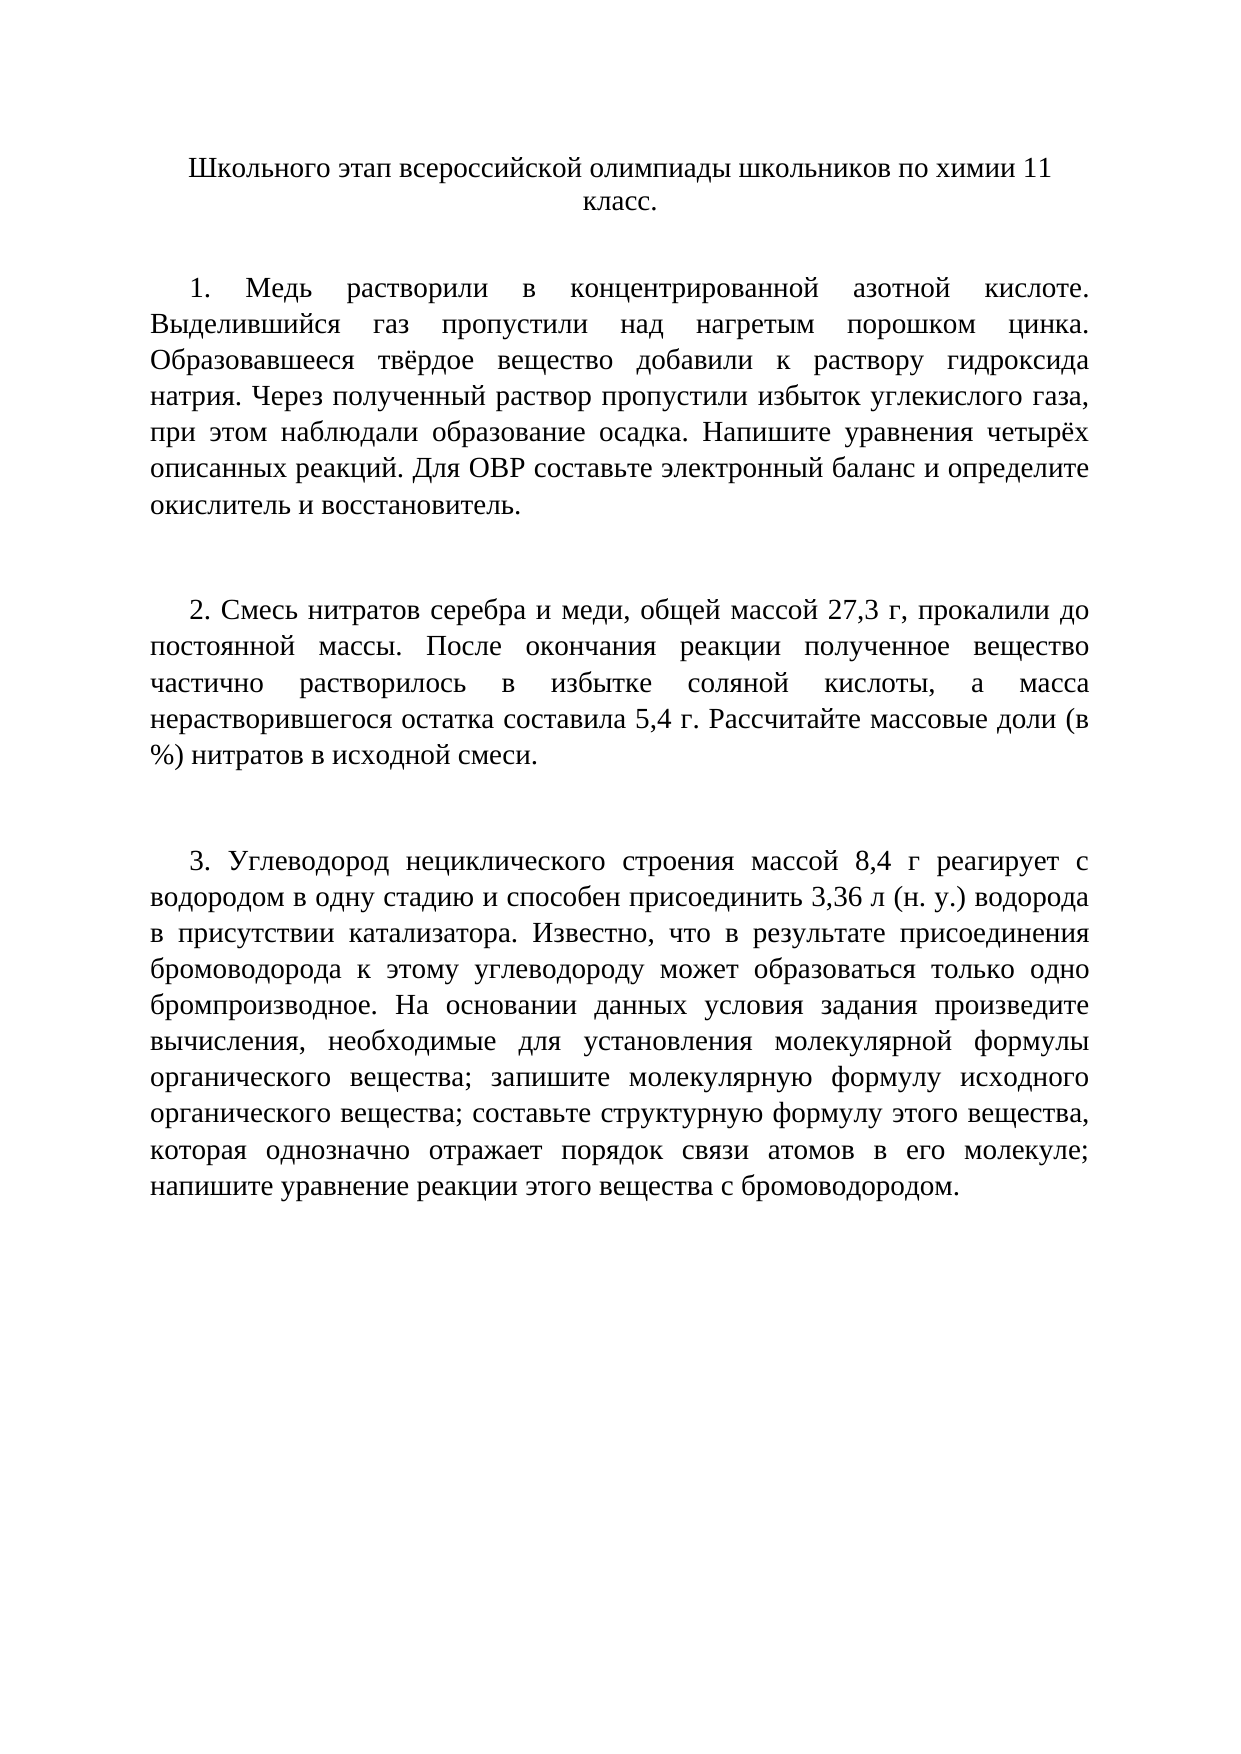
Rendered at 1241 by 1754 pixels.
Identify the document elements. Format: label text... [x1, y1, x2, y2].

text 3. Углеводород нециклического строения массой 8,4 г реагирует с водородом в одну стадию и способен присоединить 3,36 л (н. у.) водорода в присутствии катализатора. Известно, что в результате присоединения бромоводорода к этому углеводороду может образоваться только одно бромпроизводное. На основании данных условия задания произведите вычисления, необходимые для установления молекулярной формулы органического вещества; запишите молекулярную формулу исходного органического вещества; составьте структурную формулу этого вещества, которая однозначно отражает порядок связи атомов в его молекуле; напишите уравнение реакции этого вещества с бромоводородом. [150, 843, 1090, 1201]
text 2. Смесь нитратов серебра и меди, общей массой 27,3 г, прокалили до постоянной массы. После окончания реакции полученное вещество частично растворилось в избытке соляной кислоты, а масса нерастворившегося остатка составила 5,4 г. Рассчитайте массовые доли (в %) нитратов в исходной смеси. [150, 592, 1090, 771]
text 1. Медь растворили в концентрированной азотной кислоте. Выделившийся газ пропустили над нагретым порошком цинка. Образовавшееся твёрдое вещество добавили к раствору гидроксида натрия. Через полученный раствор пропустили избыток углекислого газа, при этом наблюдали образование осадка. Напишите уравнения четырёх описанных реакций. Для ОВР составьте электронный баланс и определите окислитель и восстановитель. [150, 270, 1090, 520]
text Школьного этап всероссийской олимпиады школьников по химии 11 класс. [150, 150, 1090, 217]
